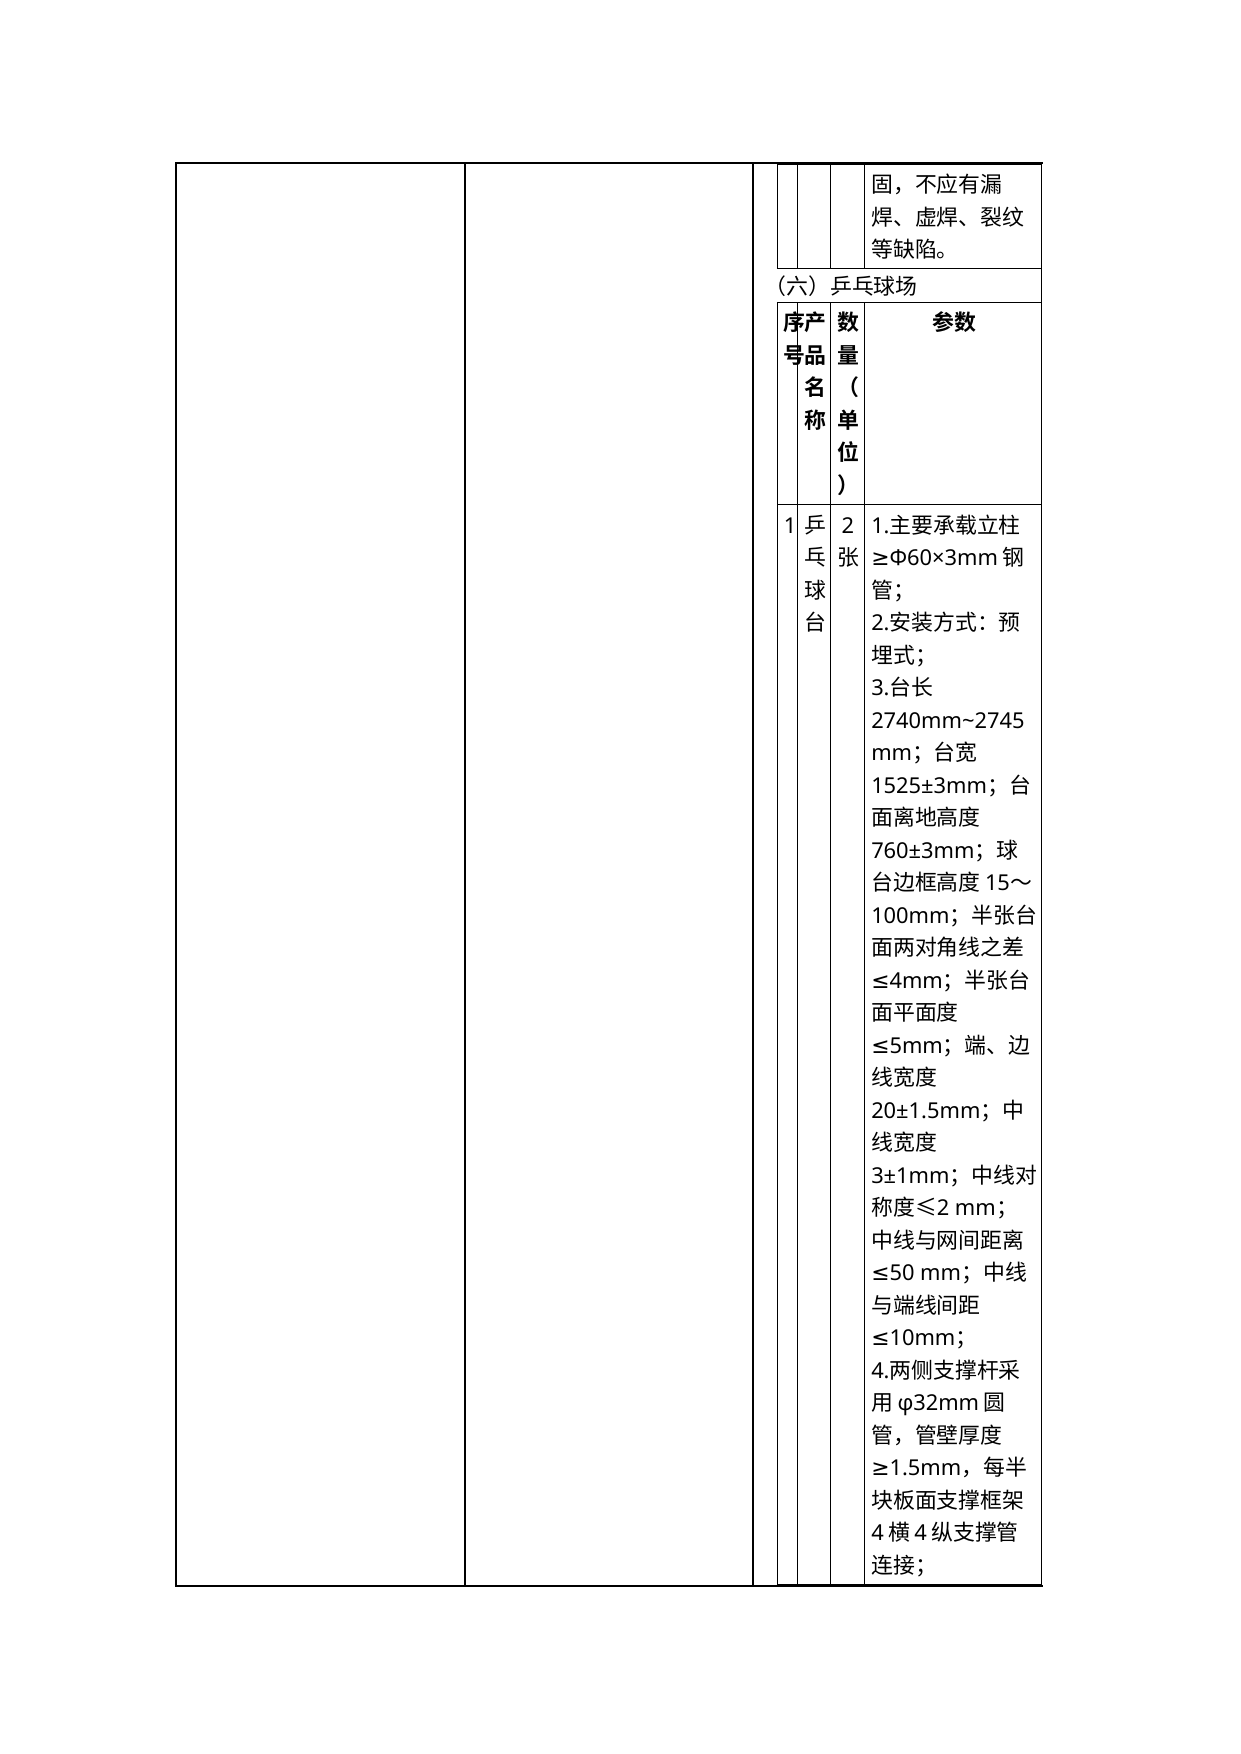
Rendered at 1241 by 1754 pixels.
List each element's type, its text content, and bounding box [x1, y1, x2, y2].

table_cell 1 [177, 164, 464, 1585]
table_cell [754, 164, 1041, 1585]
table_cell ▲ [466, 164, 752, 1585]
